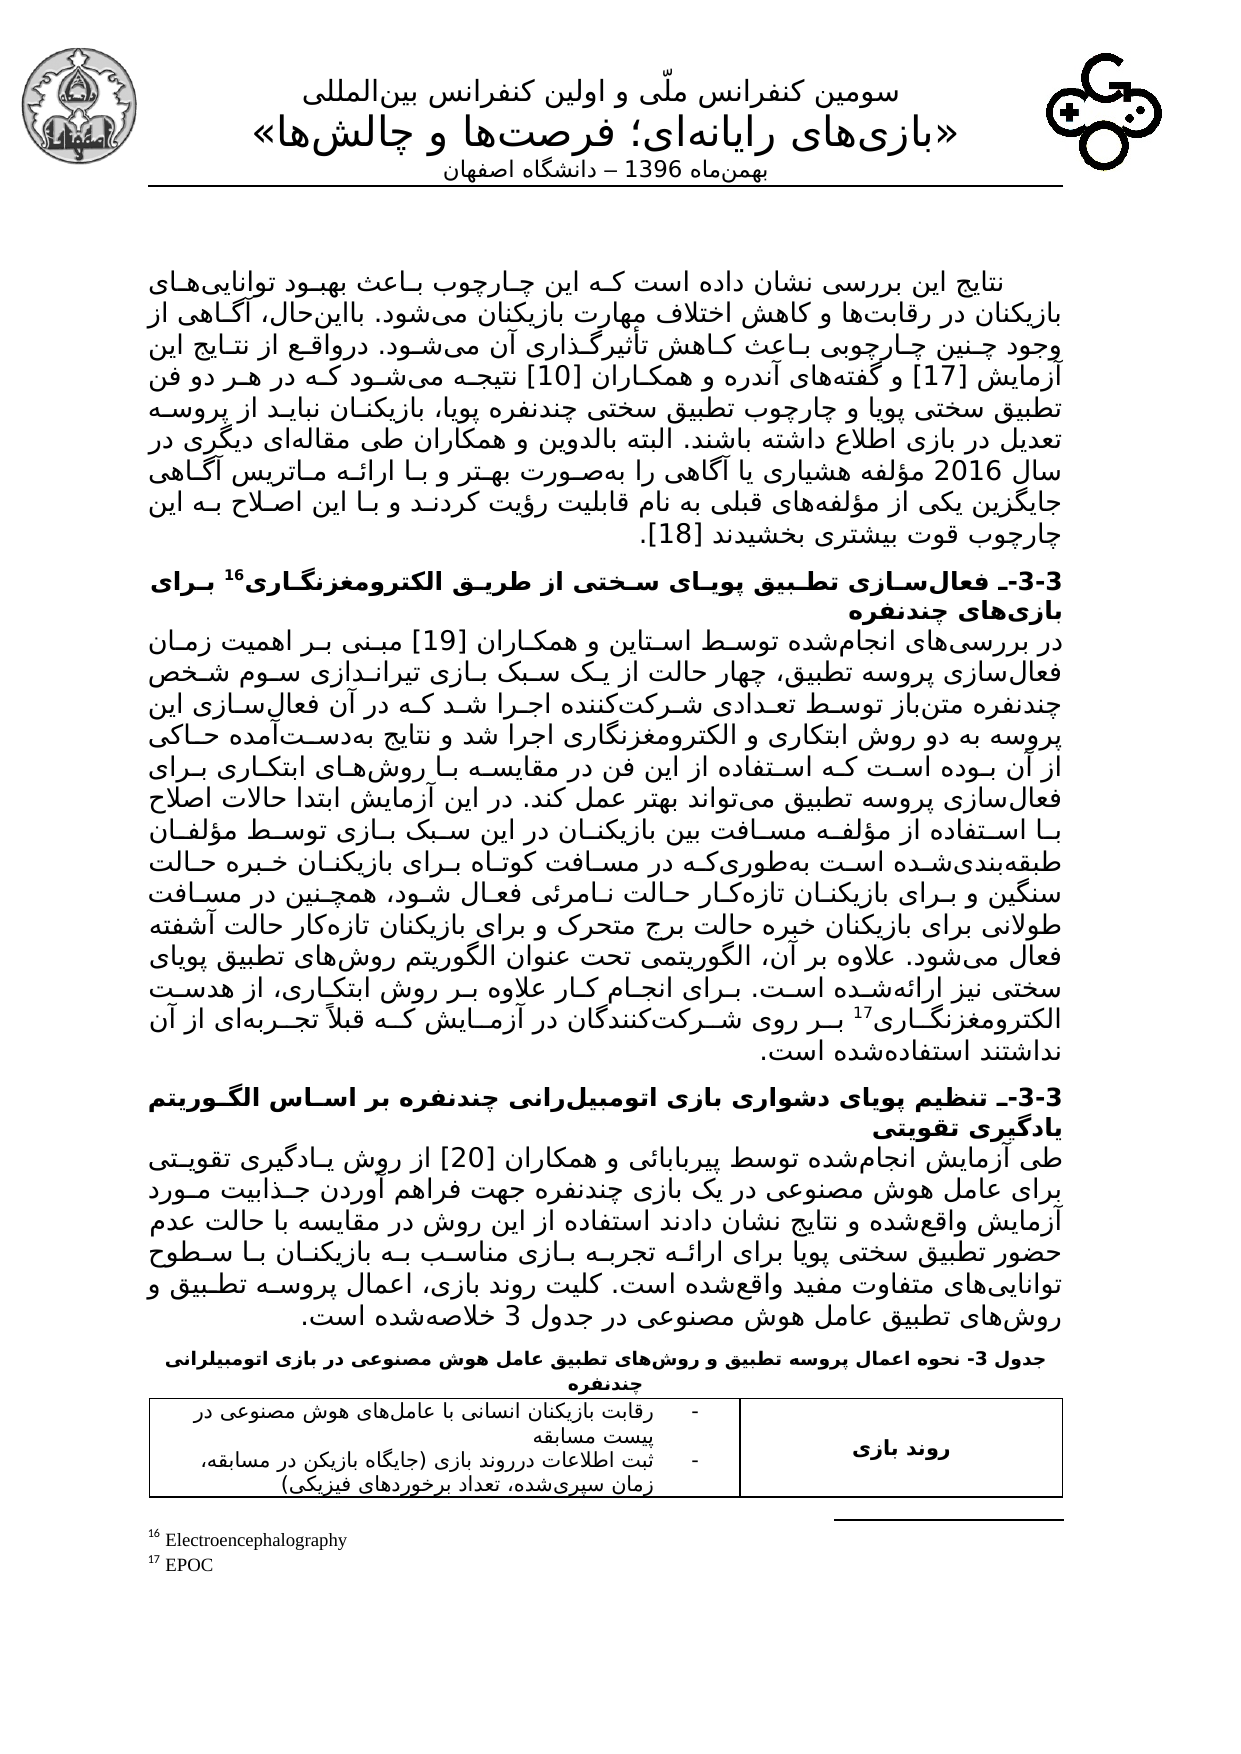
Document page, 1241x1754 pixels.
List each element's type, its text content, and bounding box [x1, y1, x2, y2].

picture [18, 45, 139, 165]
table_header روند بازی [741, 1399, 1062, 1496]
text در بررسی‌های انجام‌شده توسط استاین و همکاران [19] مبنی بر اهمیت زمان فعال‌سازی پروسه تطبیق، چهار حالت از یک سبک بازی تیراندازی سوم شخص چندنفره متن‌باز توسط تعدادی شرکت‌کننده اجرا شد که در آن فعال‌سازی این پروسه به دو روش ابتکاری و الکترومغزنگاری اجرا شد و نتایج به‌دست‌آمده حاکی از آن بوده است که استفاده از این فن در مقایسه با روش‌های ابتکاری برای فعال‌سازی پروسه تطبیق می‌تواند بهتر عمل کند. در این آزمایش ابتدا حالات اصلاح با استفاده از مؤلفه مسافت بین بازیکنان در این سبک بازی توسط مؤلفان طبقه‌بندی‌شده است به‌طوری‌که در مسافت کوتاه برای بازیکنان خبره حالت سنگین و برای بازیکنان تازه‌کار حالت نامرئی فعال شود، همچنین در مسافت طولانی برای بازیکنان خبره حالت برج متحرک و برای بازیکنان تازه‌کار حالت آشفته فعال می‌شود. علاوه بر آن، الگوریتمی تحت عنوان الگوریتم روش‌های تطبیق پویای سختی نیز ارائه‌شده است. برای انجام کار علاوه بر روش ابتکاری، از هدست الکترومغزنگاری بر روی شرکت‌کنندگان در آزمایش که قبلاً تجربه‌ای از آن نداشتند استفاده‌شده است. [148, 625, 1063, 1067]
text جدول 3- نحوه اعمال پروسه تطبیق و روش‌های تطبیق عامل هوش مصنوعی در بازی اتومبیلرانی چندنفره [148, 1348, 1063, 1395]
picture [1045, 51, 1163, 172]
text 3-3- تنظیم پویای دشواری بازی اتومبیل‌رانی چندنفره بر اساس الگوریتم یادگیری تقویتی [148, 1084, 1063, 1142]
text 3-3- فعال‌سازی تطبیق پویای سختی از طریق الکترومغزنگاری برای بازی‌های چندنفره [148, 567, 1063, 625]
text طی آزمایش انجام‌شده توسط پیربابائی و همکاران [20] از روش یادگیری تقویتی برای عامل هوش مصنوعی در یک بازی چندنفره جهت فراهم آوردن جذابیت مورد آزمایش واقع‌شده و نتایج نشان دادند استفاده از این روش در مقایسه با حالت عدم حضور تطبیق سختی پویا برای ارائه تجربه بازی مناسب به بازیکنان با سطوح توانایی‌های متفاوت مفید واقع‌شده است. کلیت روند بازی، اعمال پروسه تطبیق و روش‌های تطبیق عامل هوش مصنوعی در جدول 3 خلاصه‌شده است. [148, 1142, 1063, 1331]
text نتایج این بررسی نشان داده است که این چارچوب باعث بهبود توانایی‌های بازیکنان در رقابت‌ها و کاهش اختلاف مهارت بازیکنان می‌شود. بااین‌حال، آگاهی از وجود چنین چارچوبی باعث کاهش تأثیرگذاری آن می‌شود. درواقع از نتایج این آزمایش [17] و گفته‌های آندره و همکاران [10] نتیجه می‌شود که در هر دو فن تطبیق سختی پویا و چارچوب تطبیق سختی چندنفره پویا، بازیکنان نباید از پروسه تعدیل در بازی اطلاع داشته باشند. البته بالدوین و همکاران طی مقاله‌ای دیگری در سال 2016 مؤلفه هشیاری یا آگاهی را به‌صورت بهتر و با ارائه ماتریس آگاهی جایگزین یکی از مؤلفه‌های قبلی به نام قابلیت رؤیت کردند و با این اصلاح به این چارچوب قوت بیشتری بخشیدند [18]. [148, 266, 1062, 550]
table_header رقابت بازیکنان انسانی با عامل‌های هوش مصنوعی در پیست مسابقه ثبت اطلاعات درروند بازی (جایگاه بازیکن در مسابقه، زمان سپری‌شده، تعداد برخوردهای فیزیکی) [150, 1399, 739, 1496]
